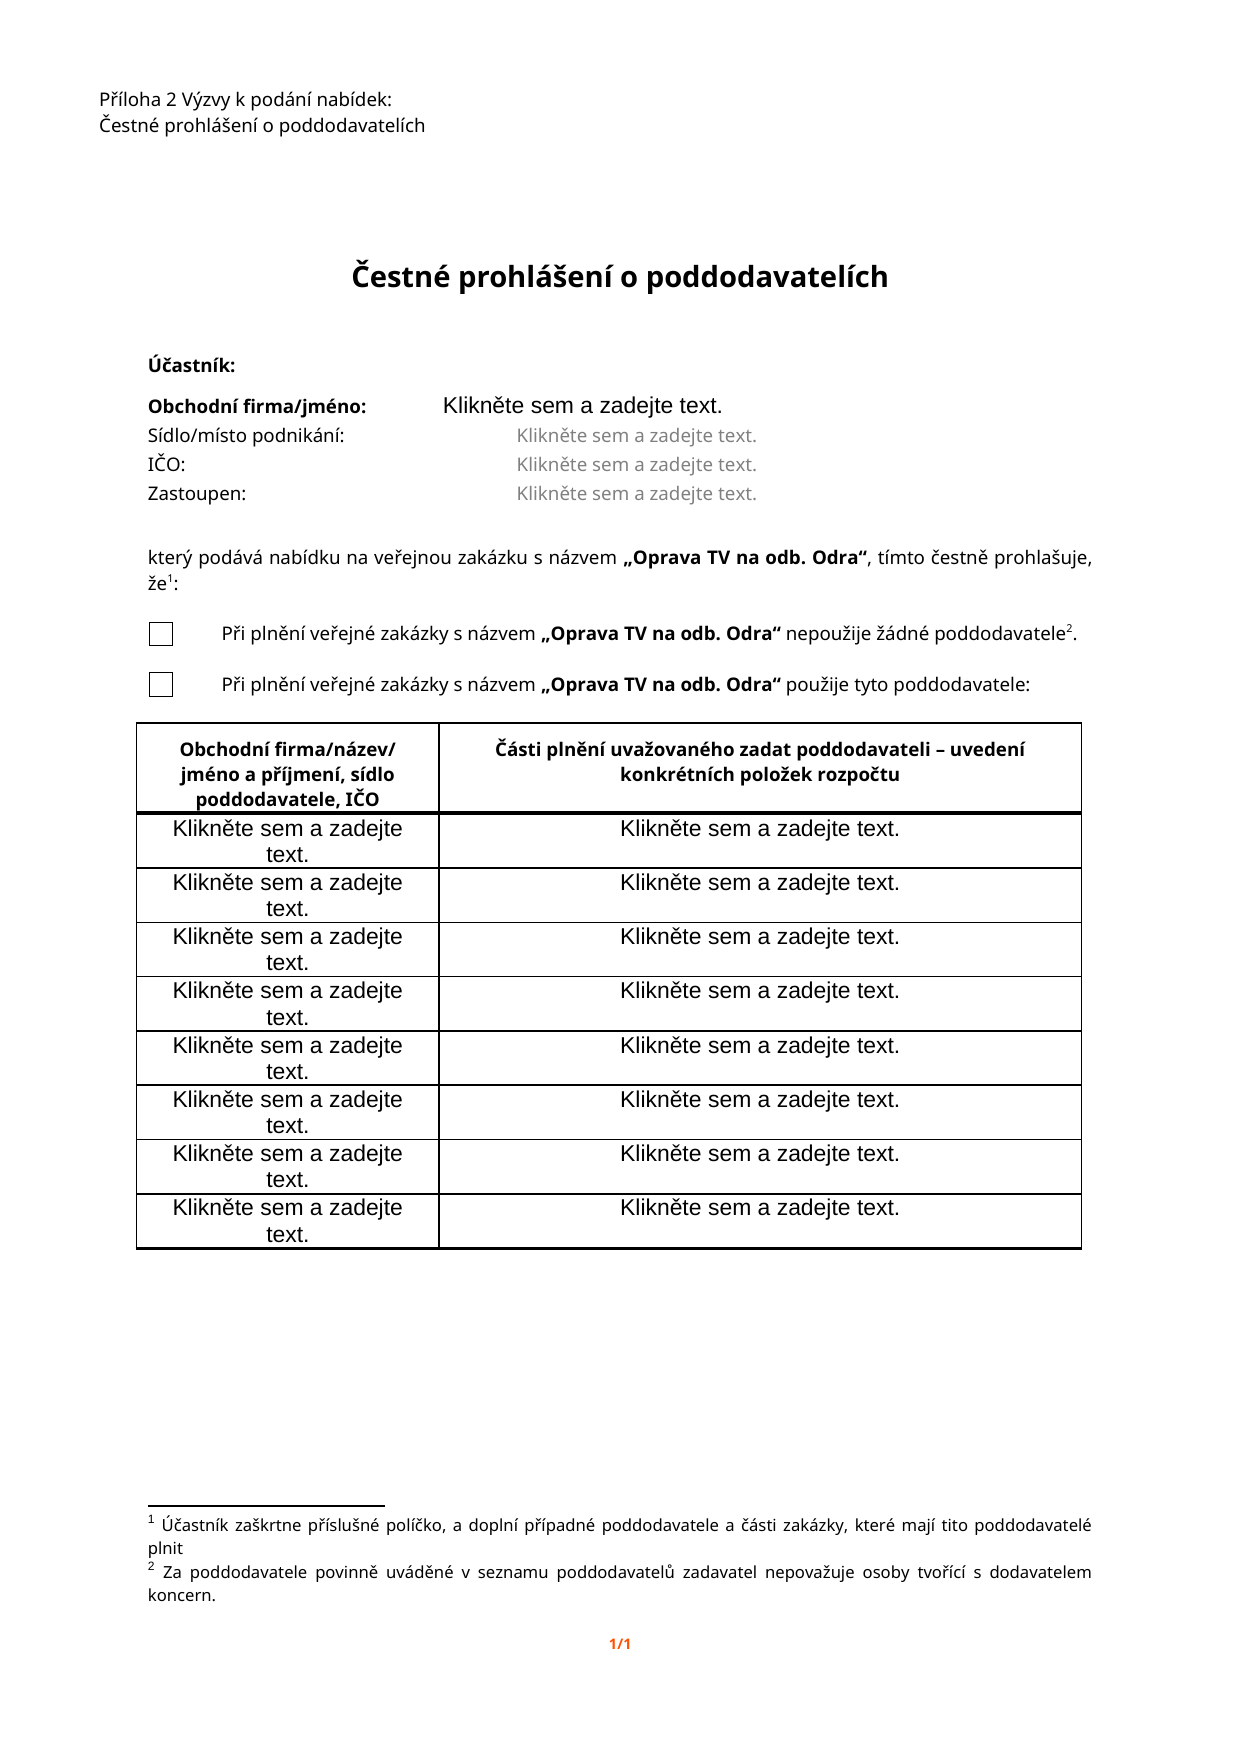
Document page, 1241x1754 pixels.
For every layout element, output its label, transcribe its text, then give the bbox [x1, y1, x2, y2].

text Sídlo/místo podnikání: [148, 420, 1093, 449]
text Při plnění veřejné zakázky s názvem „Oprava TV na odb. Odra“ použije tyto poddodavatele: [148, 671, 1093, 697]
table_header Obchodní firma/název/ jméno a příjmení, sídlo poddodavatele, IČO [137, 724, 438, 811]
text Účastník: [148, 347, 1093, 378]
text IČO: [148, 449, 1093, 478]
text Při plnění veřejné zakázky s názvem „Oprava TV na odb. Odra“ nepoužije žádné poddodavatele. [148, 621, 1093, 646]
title Čestné prohlášení o poddodavatelích [148, 256, 1093, 296]
text který podává nabídku na veřejnou zakázku s názvem „Oprava TV na odb. Odra“, tímto čestně prohlašuje, že: [148, 545, 1093, 596]
table_header Části plnění uvažovaného zadat poddodavateli – uvedení konkrétních položek rozpočtu [440, 724, 1081, 811]
text Zastoupen: [148, 478, 1093, 507]
text Obchodní firma/jméno: [148, 391, 1093, 420]
